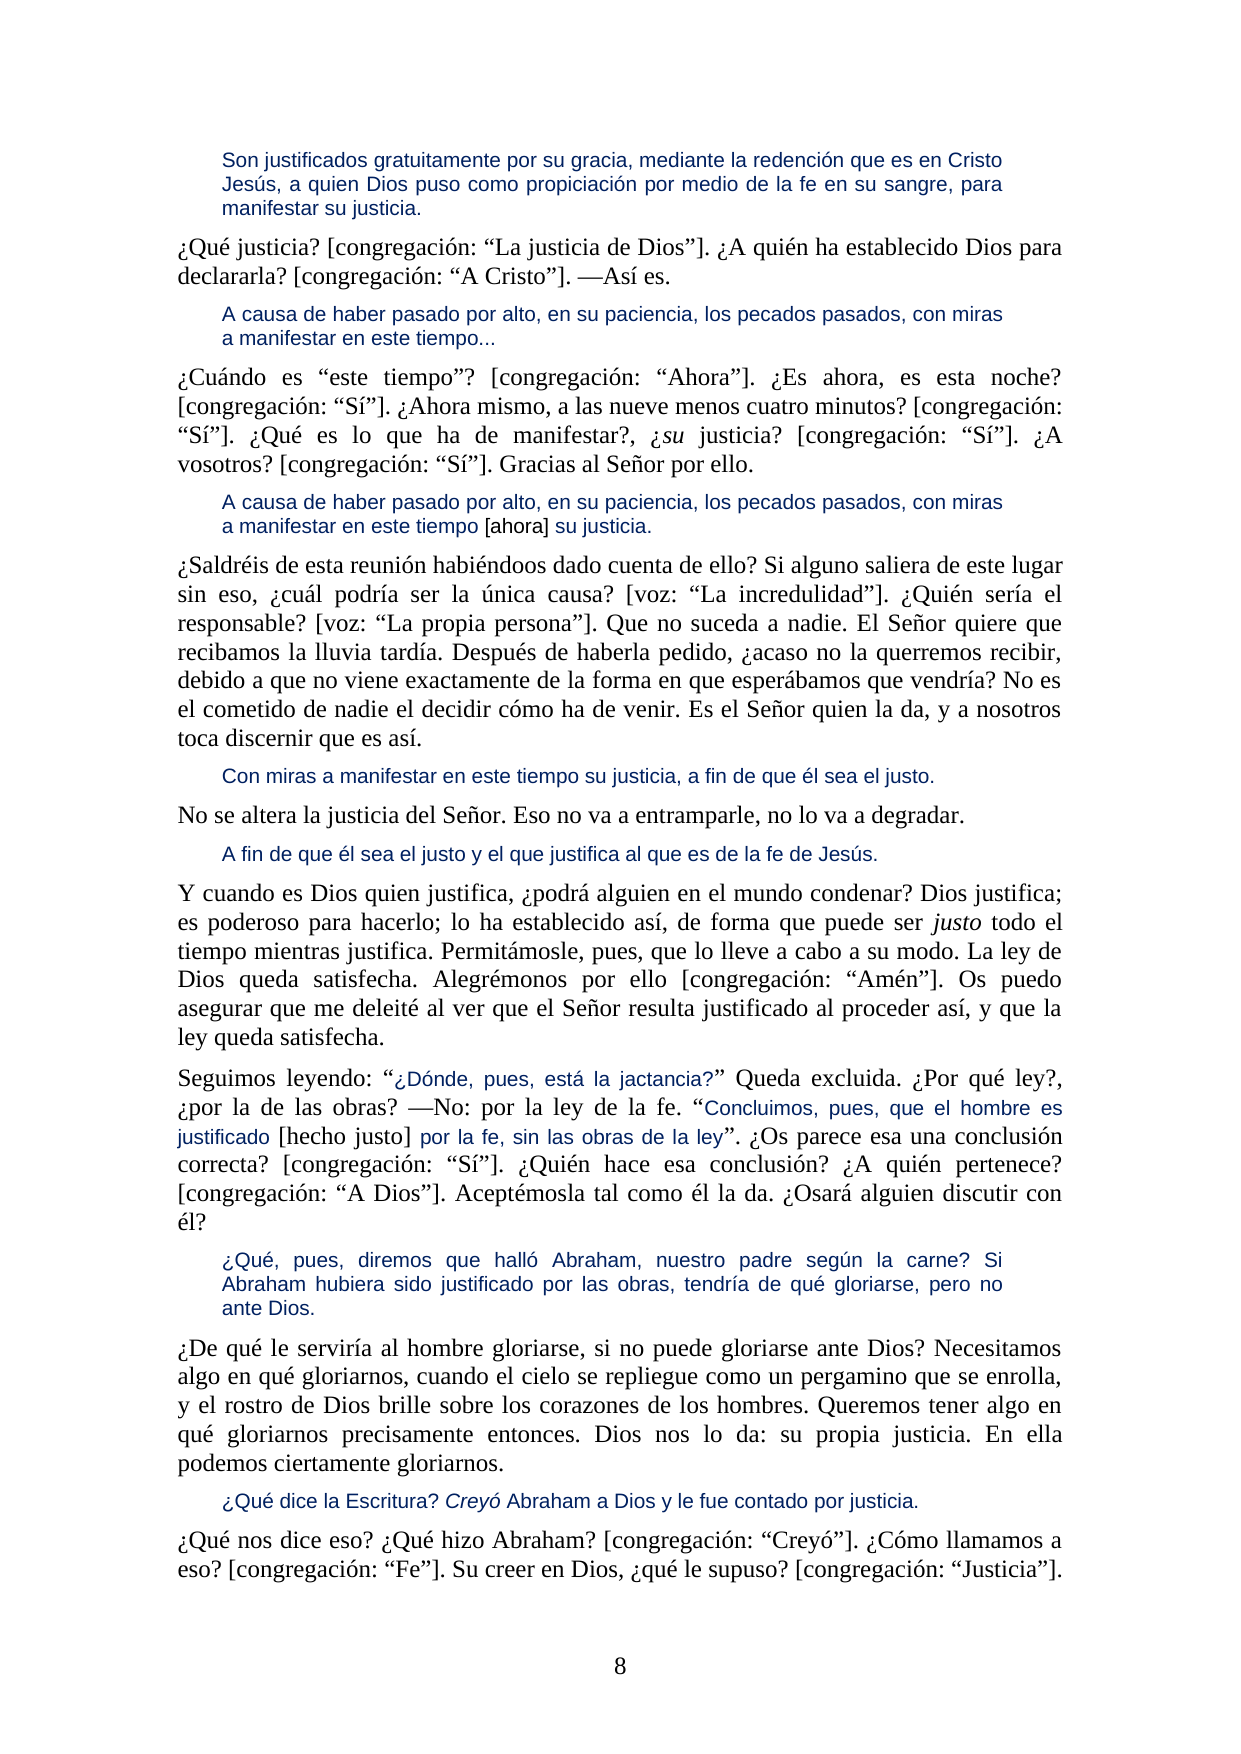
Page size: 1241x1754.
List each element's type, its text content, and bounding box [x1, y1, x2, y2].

text ¿Qué dice la Escritura? Creyó Abraham a Dios y le fue contado por justicia. [222, 1489, 1004, 1513]
text A causa de haber pasado por alto, en su paciencia, los pecados pasados, con miras a manifestar en este tiempo [ahora] su justicia. [222, 490, 1004, 538]
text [177, 1525, 1063, 1583]
text Son justificados gratuitamente por su gracia, mediante la redención que es en Cristo Jesús, a quien Dios puso como propiciación por medio de la fe en su sangre, para manifestar su justicia. [222, 148, 1004, 219]
text ¿Qué, pues, diremos que halló Abraham, nuestro padre según la carne? Si Abraham hubiera sido justificado por las obras, tendría de qué gloriarse, pero no ante Dios. [222, 1248, 1004, 1320]
text A causa de haber pasado por alto, en su paciencia, los pecados pasados, con miras a manifestar en este tiempo... [222, 302, 1004, 350]
text No se altera la justicia del Señor. Eso no va a entramparle, no lo va a degradar. [177, 801, 1063, 829]
text ¿Cuándo es “este tiempo”? [congregación: “Ahora”]. ¿Es ahora, es esta noche? [congregación: “Sí”]. ¿Ahora mismo, a las nueve menos cuatro minutos? [congregación: “Sí”]. ¿Qué es lo que ha de manifestar?, ¿su justicia? [congregación: “Sí”]. ¿A vosotros? [congregación: “Sí”]. Gracias al Señor por ello. [177, 362, 1063, 477]
text A fin de que él sea el justo y el que justifica al que es de la fe de Jesús. [222, 842, 1004, 866]
text ¿Saldréis de esta reunión habiéndoos dado cuenta de ello? Si alguno saliera de este lugar sin eso, ¿cuál podría ser la única causa? [voz: “La incredulidad”]. ¿Quién sería el responsable? [voz: “La propia persona”]. Que no suceda a nadie. El Señor quiere que recibamos la lluvia tardía. Después de haberla pedido, ¿acaso no la querremos recibir, debido a que no viene exactamente de la forma en que esperábamos que vendría? No es el cometido de nadie el decidir cómo ha de venir. Es el Señor quien la da, y a nosotros toca discernir que es así. [177, 550, 1063, 752]
text ¿De qué le serviría al hombre gloriarse, si no puede gloriarse ante Dios? Necesitamos algo en qué gloriarnos, cuando el cielo se repliegue como un pergamino que se enrolla, y el rostro de Dios brille sobre los corazones de los hombres. Queremos tener algo en qué gloriarnos precisamente entonces. Dios nos lo da: su propia justicia. En ella podemos ciertamente gloriarnos. [177, 1333, 1063, 1476]
text Y cuando es Dios quien justifica, ¿podrá alguien en el mundo condenar? Dios justifica; es poderoso para hacerlo; lo ha establecido así, de forma que puede ser justo todo el tiempo mientras justifica. Permitámosle, pues, que lo lleve a cabo a su modo. La ley de Dios queda satisfecha. Alegrémonos por ello [congregación: “Amén”]. Os puedo asegurar que me deleité al ver que el Señor resulta justificado al proceder así, y que la ley queda satisfecha. [177, 878, 1063, 1051]
text Seguimos leyendo: “¿Dónde, pues, está la jactancia?” Queda excluida. ¿Por qué ley?, ¿por la de las obras? —No: por la ley de la fe. “Concluimos, pues, que el hombre es justificado [hecho justo] por la fe, sin las obras de la ley”. ¿Os parece esa una conclusión correcta? [congregación: “Sí”]. ¿Quién hace esa conclusión? ¿A quién pertenece? [congregación: “A Dios”]. Aceptémosla tal como él la da. ¿Osará alguien discutir con él? [177, 1063, 1063, 1236]
text ¿Qué justicia? [congregación: “La justicia de Dios”]. ¿A quién ha establecido Dios para declararla? [congregación: “A Cristo”]. —Así es. [177, 232, 1063, 289]
text Con miras a manifestar en este tiempo su justicia, a fin de que él sea el justo. [222, 764, 1004, 788]
